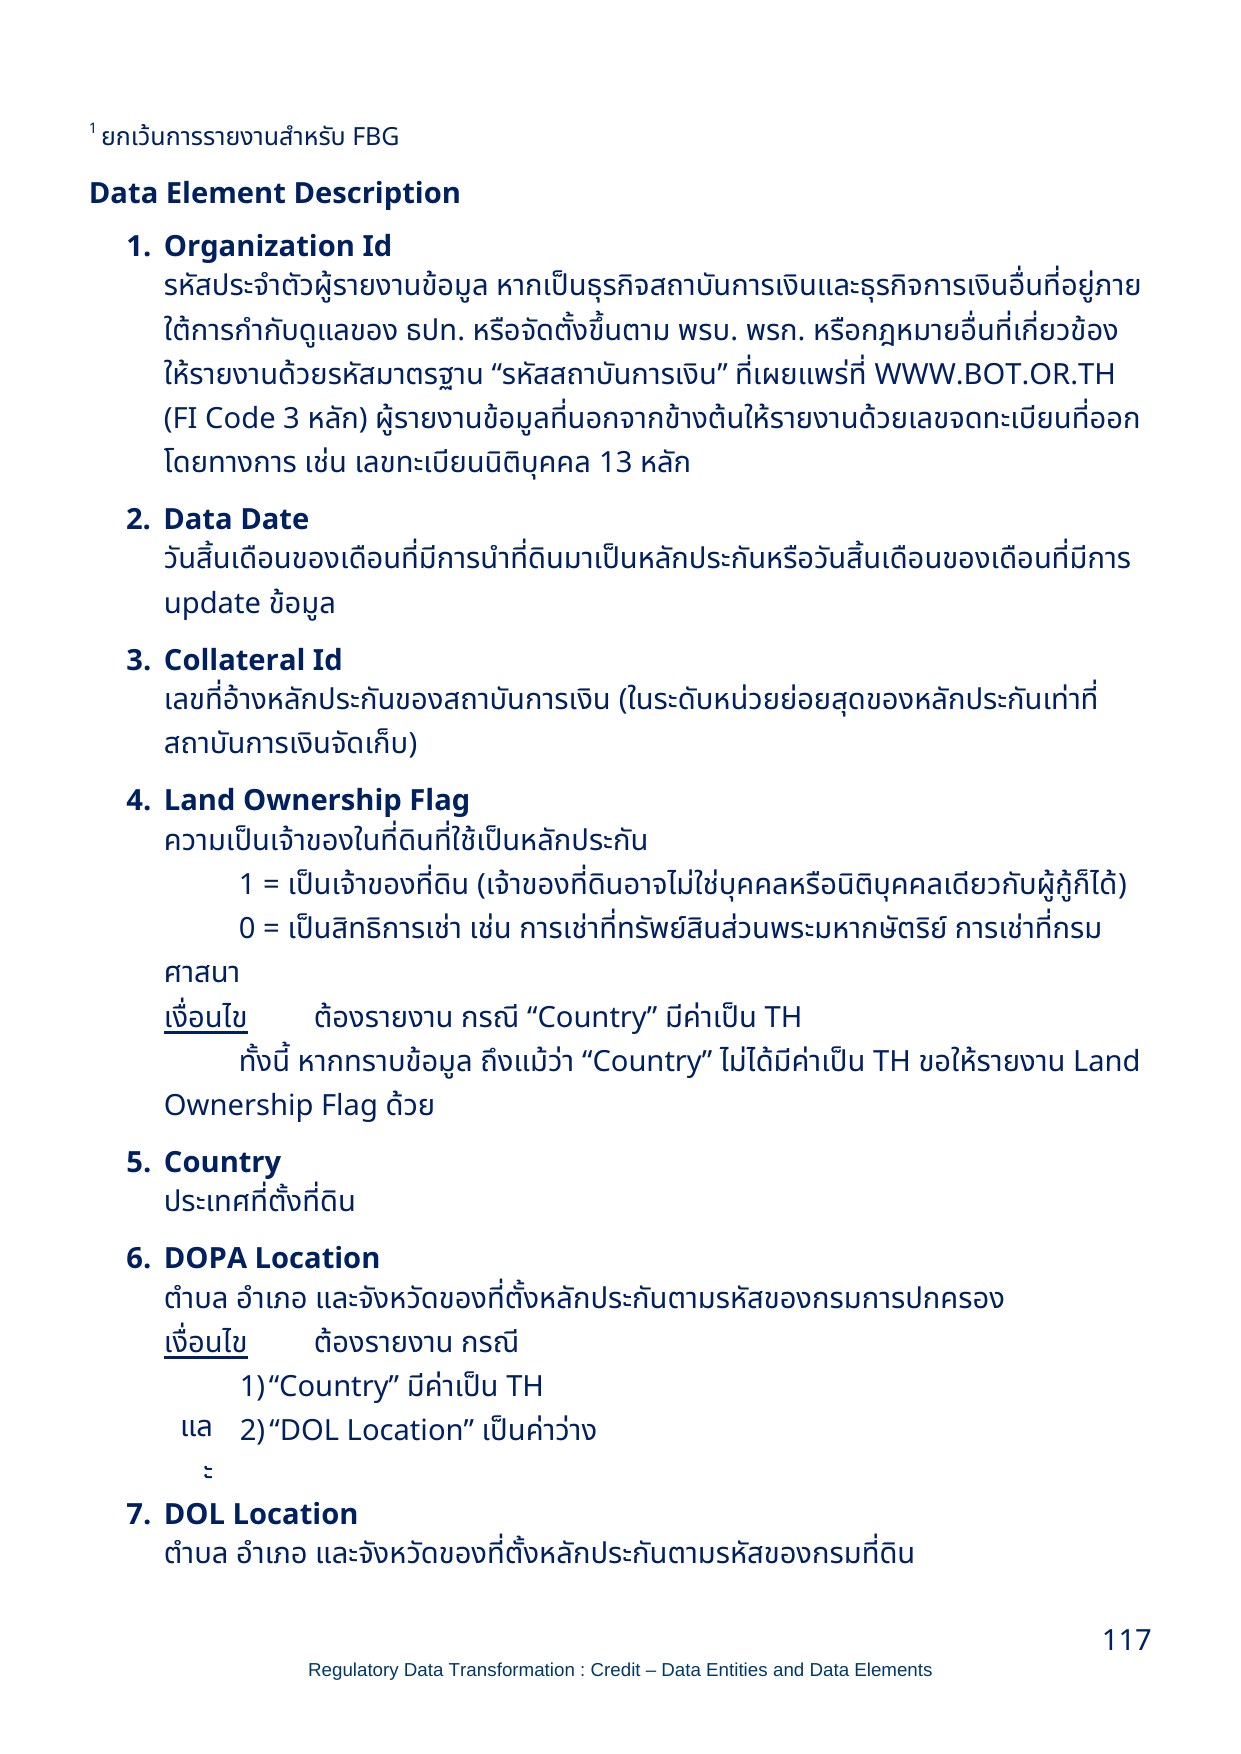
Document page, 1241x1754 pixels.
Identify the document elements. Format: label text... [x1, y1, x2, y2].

list วันสิ้นเดือนของเดือนที่มีการนำที่ดินมาเป็นหลักประกันหรือวันสิ้นเดือนของเดือนที่มีการ update ข้อมูล [164, 538, 1152, 626]
list ตำบล อำเภอ และจังหวัดของที่ตั้งหลักประกันตามรหัสของกรมที่ดิน [164, 1533, 1152, 1577]
list DOL Location [126, 1493, 1152, 1533]
list เลขที่อ้างหลักประกันของสถาบันการเงิน (ในระดับหน่วยย่อยสุดของหลักประกันเท่าที่สถาบันการเงินจัดเก็บ) [164, 678, 1152, 767]
list Country [126, 1141, 1152, 1181]
list ประเทศที่ตั้งที่ดิน [164, 1181, 1152, 1225]
text 1 ยกเว้นการรายงานสำหรับ FBG [89, 118, 1152, 156]
text Data Element Description [89, 173, 1152, 212]
list เงื่อนไข ต้องรายงาน กรณี [164, 1321, 1152, 1365]
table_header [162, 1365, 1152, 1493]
list Organization Id [126, 225, 1152, 265]
list รหัสประจำตัวผู้รายงานข้อมูล หากเป็นธุรกิจสถาบันการเงินและธุรกิจการเงินอื่นที่อยู่ภายใต้การกำกับดูแลของ ธปท. หรือจัดตั้งขึ้นตาม พรบ. พรก. หรือกฎหมายอื่นที่เกี่ยวข้อง ให้รายงานด้วยรหัสมาตรฐาน “รหัสสถาบันการเงิน” ที่เผยแพร่ที่ www.bot.or.th (FI Code 3 หลัก) ผู้รายงานข้อมูลที่นอกจากข้างต้นให้รายงานด้วยเลขจดทะเบียนที่ออกโดยทางการ เช่น เลขทะเบียนนิติบุคคล 13 หลัก [164, 265, 1152, 486]
list ความเป็นเจ้าของในที่ดินที่ใช้เป็นหลักประกัน [164, 819, 1152, 863]
list Collateral Id [126, 639, 1152, 678]
list Data Date [126, 498, 1152, 538]
list 0 = เป็นสิทธิการเช่า เช่น การเช่าที่ทรัพย์สินส่วนพระมหากษัตริย์ การเช่าที่กรมศาสนา [164, 908, 1152, 996]
text ทั้งนี้ หากทราบข้อมูล ถึงแม้ว่า “Country” ไม่ได้มีค่าเป็น TH ขอให้รายงาน Land Ownership Flag ด้วย [164, 1040, 1152, 1129]
list ตำบล อำเภอ และจังหวัดของที่ตั้งหลักประกันตามรหัสของกรมการปกครอง [164, 1277, 1152, 1321]
text เงื่อนไข ต้องรายงาน กรณี “Country” มีค่าเป็น TH [89, 996, 1152, 1040]
list DOPA Location [126, 1237, 1152, 1277]
list 1 = เป็นเจ้าของที่ดิน (เจ้าของที่ดินอาจไม่ใช่บุคคลหรือนิติบุคคลเดียวกับผู้กู้ก็ได้) [164, 863, 1152, 908]
list Land Ownership Flag [126, 779, 1152, 819]
